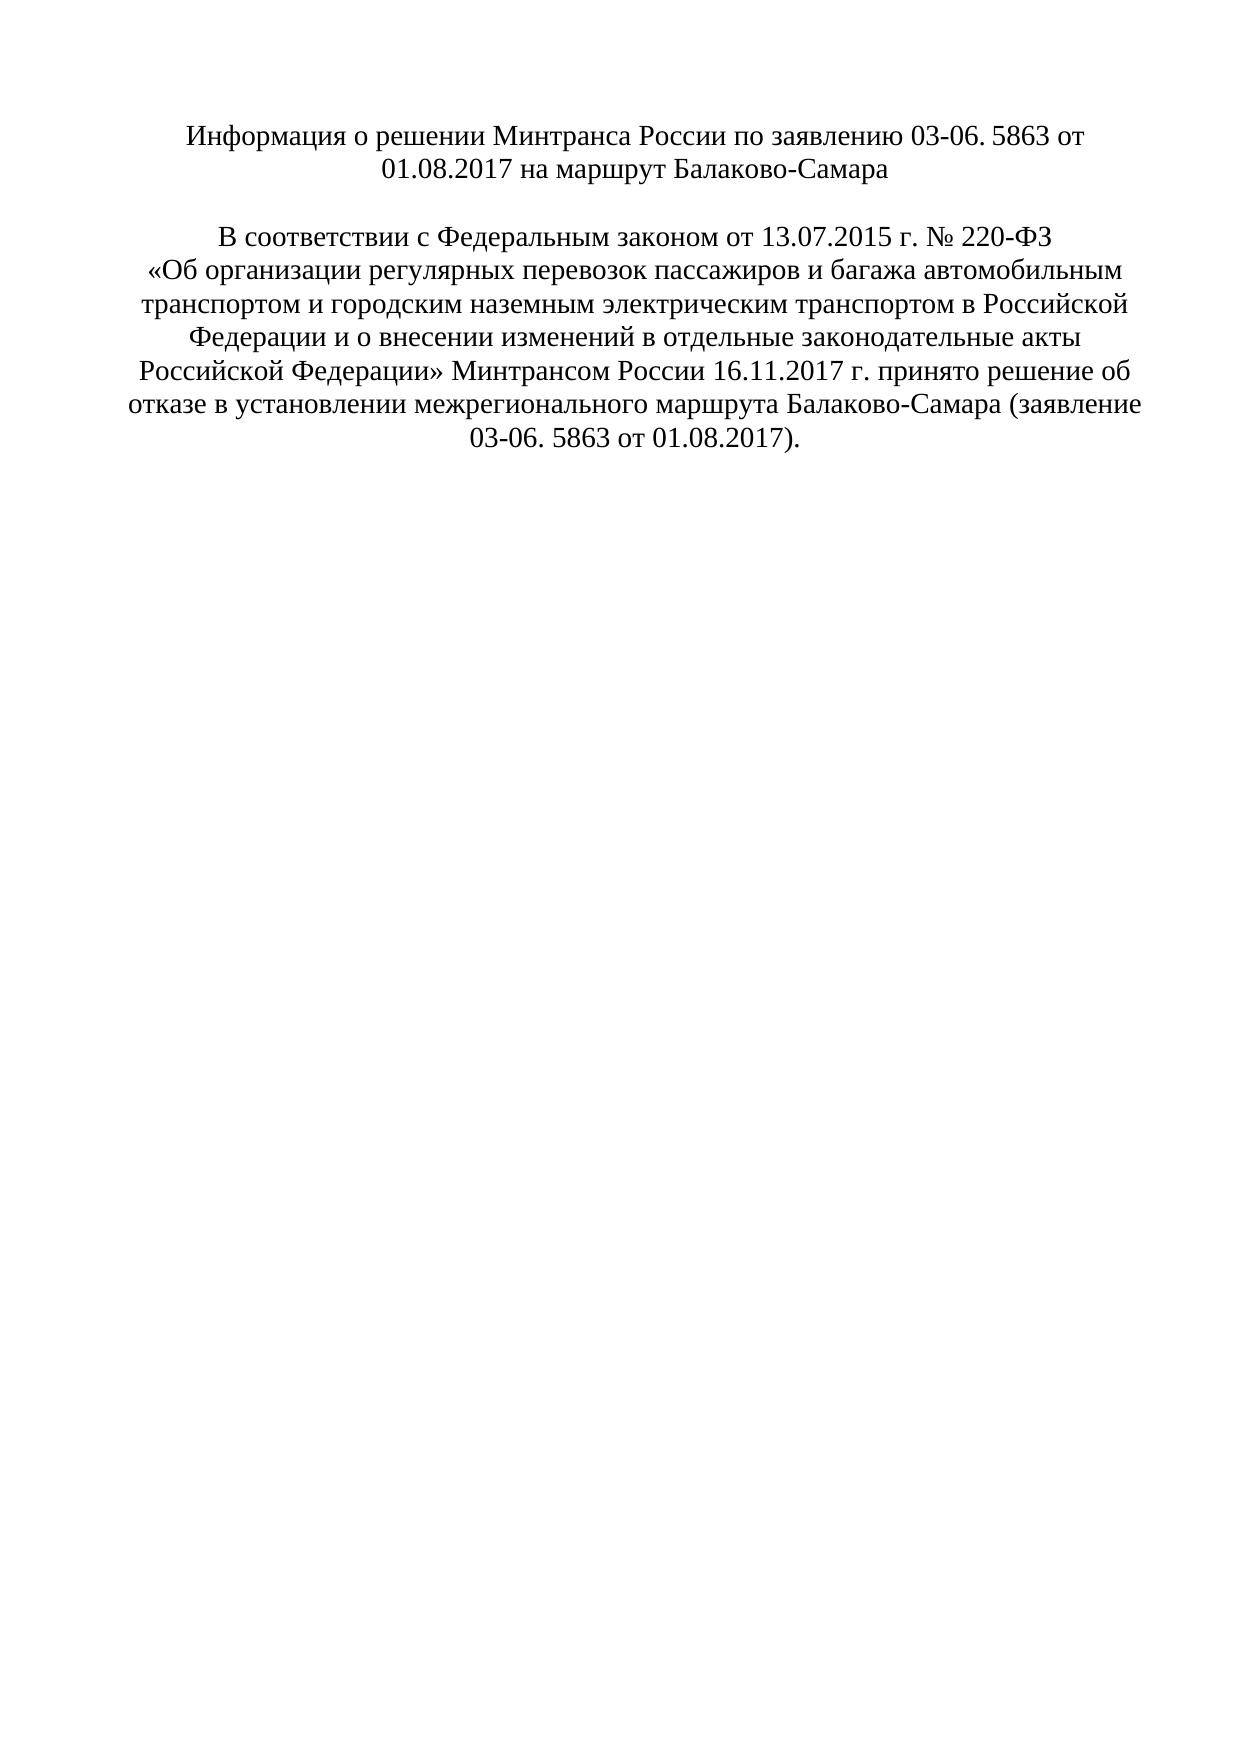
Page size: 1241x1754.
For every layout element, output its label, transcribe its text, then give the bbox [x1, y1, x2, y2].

text Информация о решении Минтранса России по заявлению 03-06. 5863 от 01.08.2017 на маршрут Балаково-Самара [118, 118, 1152, 185]
text В соответствии с Федеральным законом от 13.07.2015 г. № 220-ФЗ «Об организации регулярных перевозок пассажиров и багажа автомобильным транспортом и городским наземным электрическим транспортом в Российской Федерации и о внесении изменений в отдельные законодательные акты Российской Федерации» Минтрансом России 16.11.2017 г. принято решение об отказе в установлении межрегионального маршрута Балаково-Самара (заявление 03-06. 5863 от 01.08.2017). [118, 219, 1152, 453]
